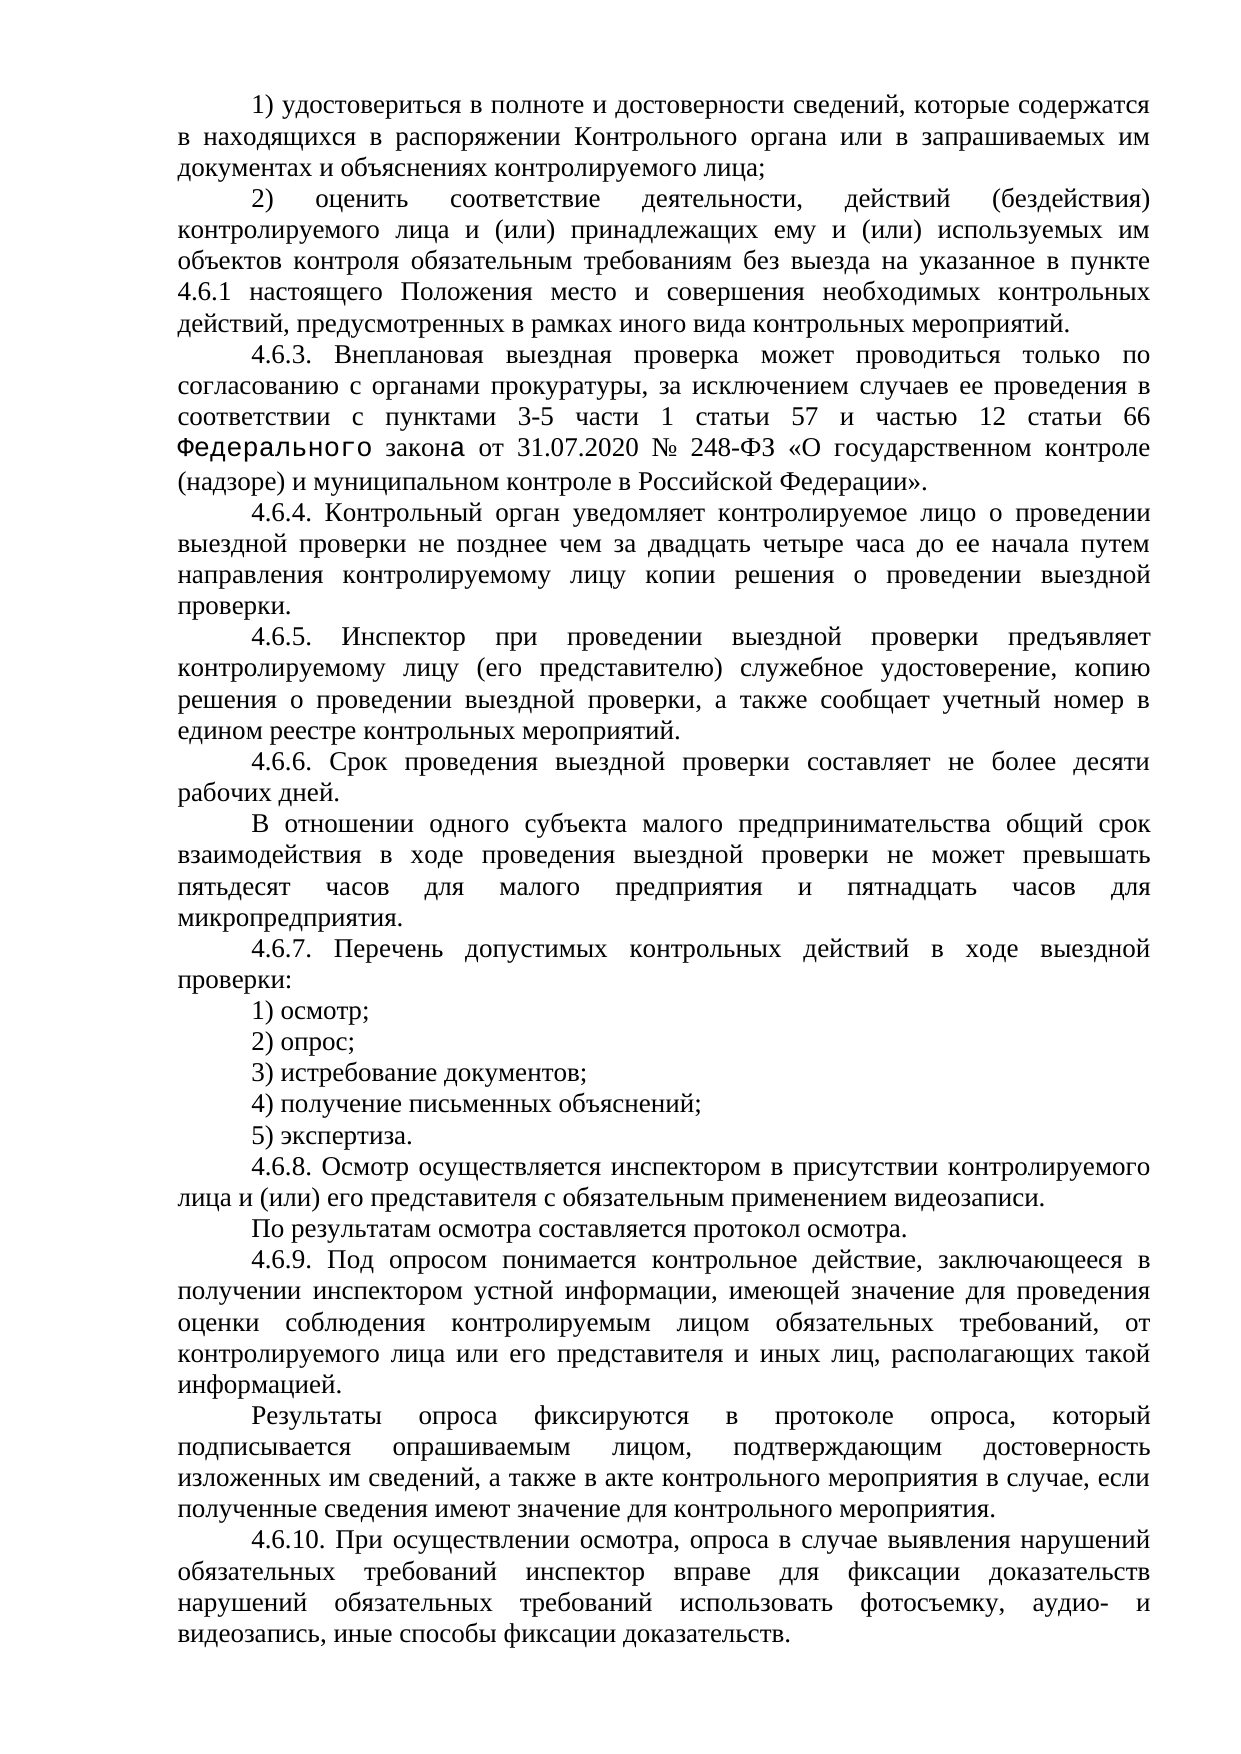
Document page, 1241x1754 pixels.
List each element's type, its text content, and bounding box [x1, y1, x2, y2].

text 3) истребование документов; [177, 1056, 1152, 1088]
text 4.6.9. Под опросом понимается контрольное действие, заключающееся в получении инспектором устной информации, имеющей значение для проведения оценки соблюдения контролируемым лицом обязательных требований, от контролируемого лица или его представителя и иных лиц, располагающих такой информацией. [177, 1243, 1152, 1399]
text 4.6.4. Контрольный орган уведомляет контролируемое лицо о проведении выездной проверки не позднее чем за двадцать четыре часа до ее начала путем направления контролируемому лицу копии решения о проведении выездной проверки. [177, 496, 1152, 620]
list 4.6.5. Инспектор при проведении выездной проверки предъявляет контролируемому лицу (его представителю) служебное удостоверение, копию решения о проведении выездной проверки, а также сообщает учетный номер в едином реестре контрольных мероприятий. [177, 620, 1152, 745]
text 4) получение письменных объяснений; [177, 1088, 1152, 1119]
text 4.6.8. Осмотр осуществляется инспектором в присутствии контролируемого лица и (или) его представителя с обязательным применением видеозаписи. [177, 1150, 1152, 1212]
text 4.6.10. При осуществлении осмотра, опроса в случае выявления нарушений обязательных требований инспектор вправе для фиксации доказательств нарушений обязательных требований использовать фотосъемку, аудио- и видеозапись, иные способы фиксации доказательств. [177, 1524, 1152, 1648]
list 4.6.6. Срок проведения выездной проверки составляет не более десяти рабочих дней. [177, 745, 1152, 807]
text 2) опрос; [177, 1025, 1152, 1056]
text 4.6.7. Перечень допустимых контрольных действий в ходе выездной проверки: [177, 932, 1152, 994]
text 5) экспертиза. [177, 1119, 1152, 1150]
text Результаты опроса фиксируются в протоколе опроса, который подписывается опрашиваемым лицом, подтверждающим достоверность изложенных им сведений, а также в акте контрольного мероприятия в случае, если полученные сведения имеют значение для контрольного мероприятия. [177, 1399, 1152, 1524]
text 1) удостовериться в полноте и достоверности сведений, которые содержатся в находящихся в распоряжении Контрольного органа или в запрашиваемых им документах и объяснениях контролируемого лица; [177, 89, 1152, 182]
text 1) осмотр; [177, 994, 1152, 1025]
text По результатам осмотра составляется протокол осмотра. [177, 1212, 1152, 1243]
text 2) оценить соответствие деятельности, действий (бездействия) контролируемого лица и (или) принадлежащих ему и (или) используемых им объектов контроля обязательным требованиям без выезда на указанное в пункте 4.6.1 настоящего Положения место и совершения необходимых контрольных действий, предусмотренных в рамках иного вида контрольных мероприятий. [177, 182, 1152, 338]
list В отношении одного субъекта малого предпринимательства общий срок взаимодействия в ходе проведения выездной проверки не может превышать пятьдесят часов для малого предприятия и пятнадцать часов для микропредприятия. [177, 807, 1152, 932]
text 4.6.3. Внеплановая выездная проверка может проводиться только по согласованию с органами прокуратуры, за исключением случаев ее проведения в соответствии с пунктами 3-5 части 1 статьи 57 и частью 12 статьи 66 Федерального закона от 31.07.2020 № 248-ФЗ «О государственном контроле (надзоре) и муниципальном контроле в Российской Федерации». [177, 338, 1152, 496]
